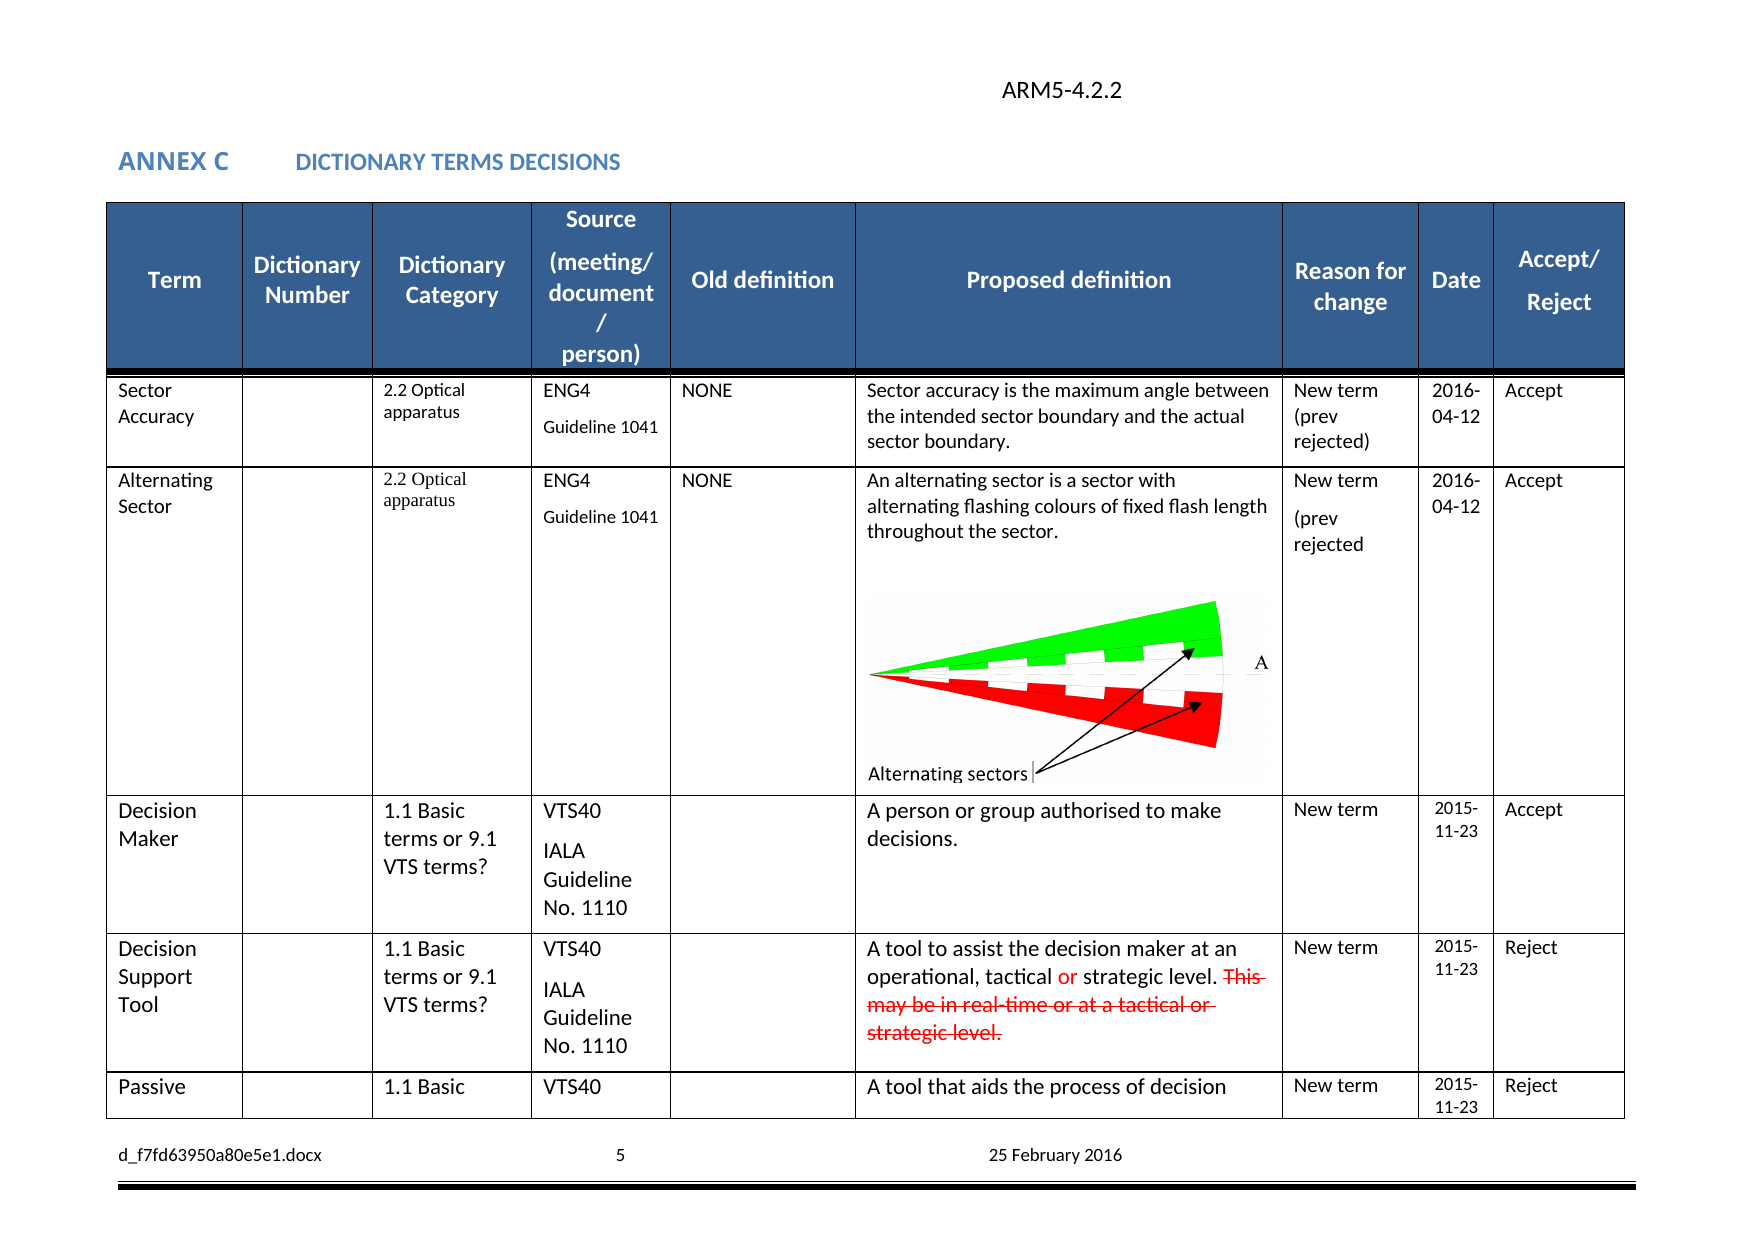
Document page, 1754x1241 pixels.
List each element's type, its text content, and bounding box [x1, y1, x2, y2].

table_cell [671, 796, 855, 933]
table_cell NONE [671, 378, 855, 466]
table_cell 1.1 Basic terms or 9.1 VTS terms? [373, 1073, 531, 1118]
table_cell Alternating Sector [107, 468, 242, 795]
table_cell VTS40 IALA Guideline No. 1110 [532, 1073, 670, 1118]
table_cell 2016-04-12 [1419, 378, 1493, 466]
text Dictionary Terms decisions [118, 143, 1636, 177]
table_cell A person or group authorised to make decisions. [856, 796, 1282, 933]
table_cell Passive Decision Support Tool [107, 1073, 242, 1118]
table_cell ENG4 Guideline 1041 [532, 468, 670, 795]
table_header Date [1419, 203, 1493, 368]
table_cell 1.1 Basic terms or 9.1 VTS terms? [373, 796, 531, 933]
table_cell NONE [671, 468, 855, 795]
table_cell [671, 934, 855, 1071]
table_cell 2.2 Optical apparatus [373, 378, 531, 466]
table_cell Accept [1494, 378, 1624, 466]
table_cell [243, 468, 372, 795]
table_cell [856, 1073, 1282, 1118]
table_header Reason for change [1283, 203, 1418, 368]
table_header Dictionary Category [373, 203, 531, 368]
table_header Old definition [671, 203, 855, 368]
table_header Source (meeting/ document/ person) [532, 203, 670, 368]
table_cell New term [1283, 934, 1418, 1071]
table_cell New term [1283, 796, 1418, 933]
table_cell VTS40 IALA Guideline No. 1110 [532, 934, 670, 1071]
table_cell ENG4 Guideline 1041 [532, 378, 670, 466]
table_cell Sector accuracy is the maximum angle between the intended sector boundary and the actual sector boundary. [856, 378, 1282, 466]
table_cell Reject [1494, 934, 1624, 1071]
table_cell 2016-04-12 [1419, 468, 1493, 795]
table_cell New term (prev rejected) [1283, 378, 1418, 466]
table_cell 2015-11-23 [1419, 1073, 1493, 1118]
table_cell [243, 378, 372, 466]
table_cell New term [1283, 1073, 1418, 1118]
table_cell VTS40 IALA Guideline No. 1110 [532, 796, 670, 933]
table_cell [243, 796, 372, 933]
table_cell [671, 1073, 855, 1118]
table_cell An alternating sector is a sector with alternating flashing colours of fixed flash length throughout the sector. [856, 468, 1282, 795]
table_cell Decision Support Tool [107, 934, 242, 1071]
table_cell 2015-11-23 [1419, 934, 1493, 1071]
table_cell Sector Accuracy [107, 378, 242, 466]
table_cell A tool to assist the decision maker at an operational, tactical or strategic level. This may be in real-time or at a tactical or strategic level. [856, 934, 1282, 1071]
table_cell [243, 934, 372, 1071]
table_header Term [107, 203, 242, 368]
table_cell 2015-11-23 [1419, 796, 1493, 933]
table_header Proposed definition [856, 203, 1282, 368]
table_cell Decision Maker [107, 796, 242, 933]
table_cell Accept [1494, 796, 1624, 933]
table_cell [243, 1073, 372, 1118]
table_cell 2.2 Optical apparatus [373, 468, 531, 795]
table_cell 1.1 Basic terms or 9.1 VTS terms? [373, 934, 531, 1071]
table_header Dictionary Number [243, 203, 372, 368]
table_header Accept/ Reject [1494, 203, 1624, 368]
table_cell Reject Query need and clarity [1494, 1073, 1624, 1118]
picture [866, 594, 1269, 783]
table_cell New term (prev rejected [1283, 468, 1418, 795]
table_cell Accept [1494, 468, 1624, 795]
